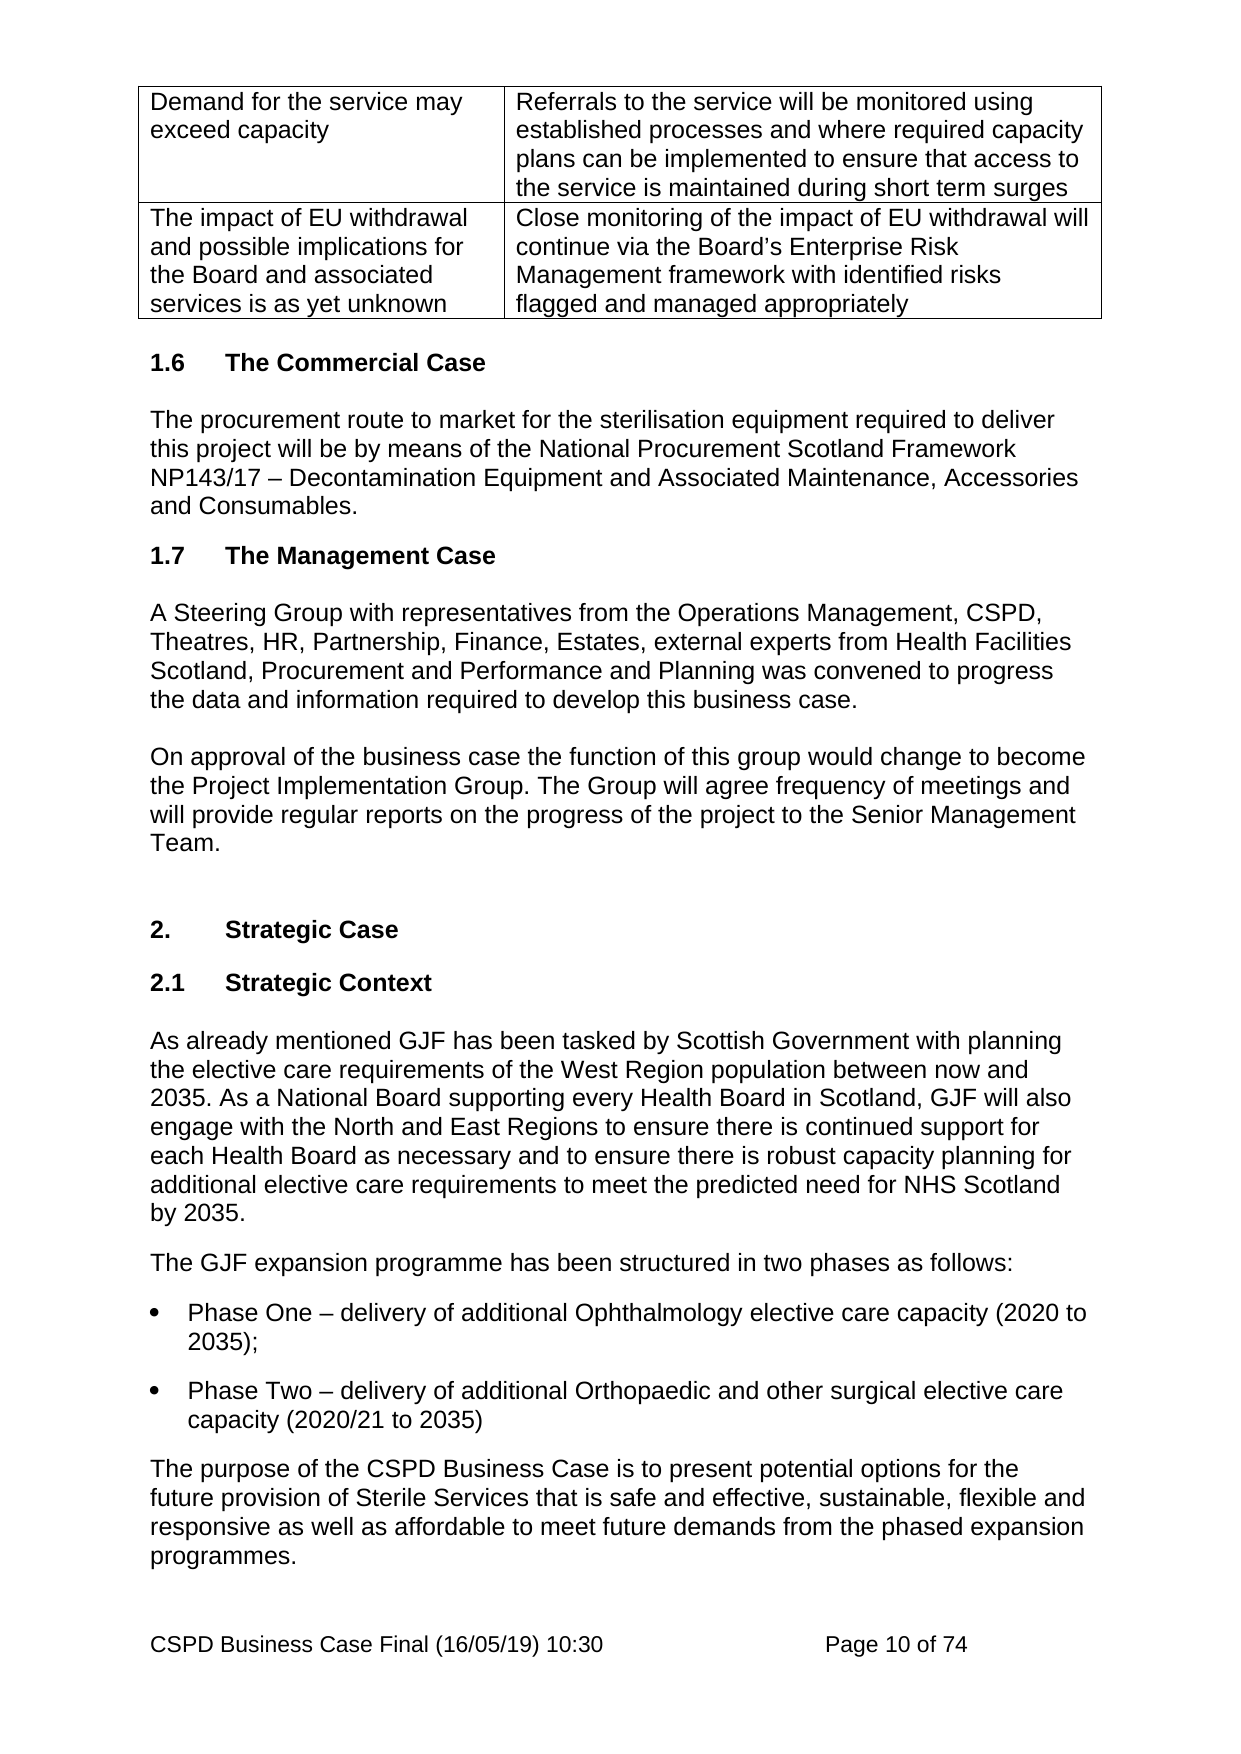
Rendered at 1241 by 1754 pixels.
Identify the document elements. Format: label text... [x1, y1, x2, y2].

text The procurement route to market for the sterilisation equipment required to deliver this project will be by means of the National Procurement Scotland Framework NP143/17 – Decontamination Equipment and Associated Maintenance, Accessories and Consumables. [150, 405, 1090, 520]
table_header Demand for the service may exceed capacity [139, 87, 504, 202]
text 1.6 The Commercial Case [150, 347, 1090, 376]
table_cell Close monitoring of the impact of EU withdrawal will continue via the Board’s Enterprise Risk Management framework with identified risks flagged and managed appropriately [505, 203, 1101, 318]
table_cell The impact of EU withdrawal and possible implications for the Board and associated services is as yet unknown [139, 203, 504, 318]
text 1.7 The Management Case [150, 541, 1090, 569]
text The GJF expansion programme has been structured in two phases as follows: [150, 1248, 1090, 1277]
text As already mentioned GJF has been tasked by Scottish Government with planning the elective care requirements of the West Region population between now and 2035. As a National Board supporting every Health Board in Scotland, GJF will also engage with the North and East Regions to ensure there is continued support for each Health Board as necessary and to ensure there is robust capacity planning for additional elective care requirements to meet the predicted need for NHS Scotland by 2035. [150, 1026, 1090, 1227]
text A Steering Group with representatives from the Operations Management, CSPD, Theatres, HR, Partnership, Finance, Estates, external experts from Health Facilities Scotland, Procurement and Performance and Planning was convened to progress the data and information required to develop this business case. [150, 598, 1090, 713]
list Phase One – delivery of additional Ophthalmology elective care capacity (2020 to 2035); [150, 1298, 1090, 1355]
list Phase Two – delivery of additional Orthopaedic and other surgical elective care capacity (2020/21 to 2035) [150, 1376, 1090, 1434]
text 2. Strategic Case [150, 914, 1090, 943]
text On approval of the business case the function of this group would change to become the Project Implementation Group. The Group will agree frequency of meetings and will provide regular reports on the progress of the project to the Senior Management Team. [150, 742, 1090, 857]
text 2.1 Strategic Context [150, 968, 1090, 997]
list The purpose of the CSPD Business Case is to present potential options for the future provision of Sterile Services that is safe and effective, sustainable, flexible and responsive as well as affordable to meet future demands from the phased expansion programmes. [150, 1454, 1090, 1569]
table_header Referrals to the service will be monitored using established processes and where required capacity plans can be implemented to ensure that access to the service is maintained during short term surges [505, 87, 1101, 202]
